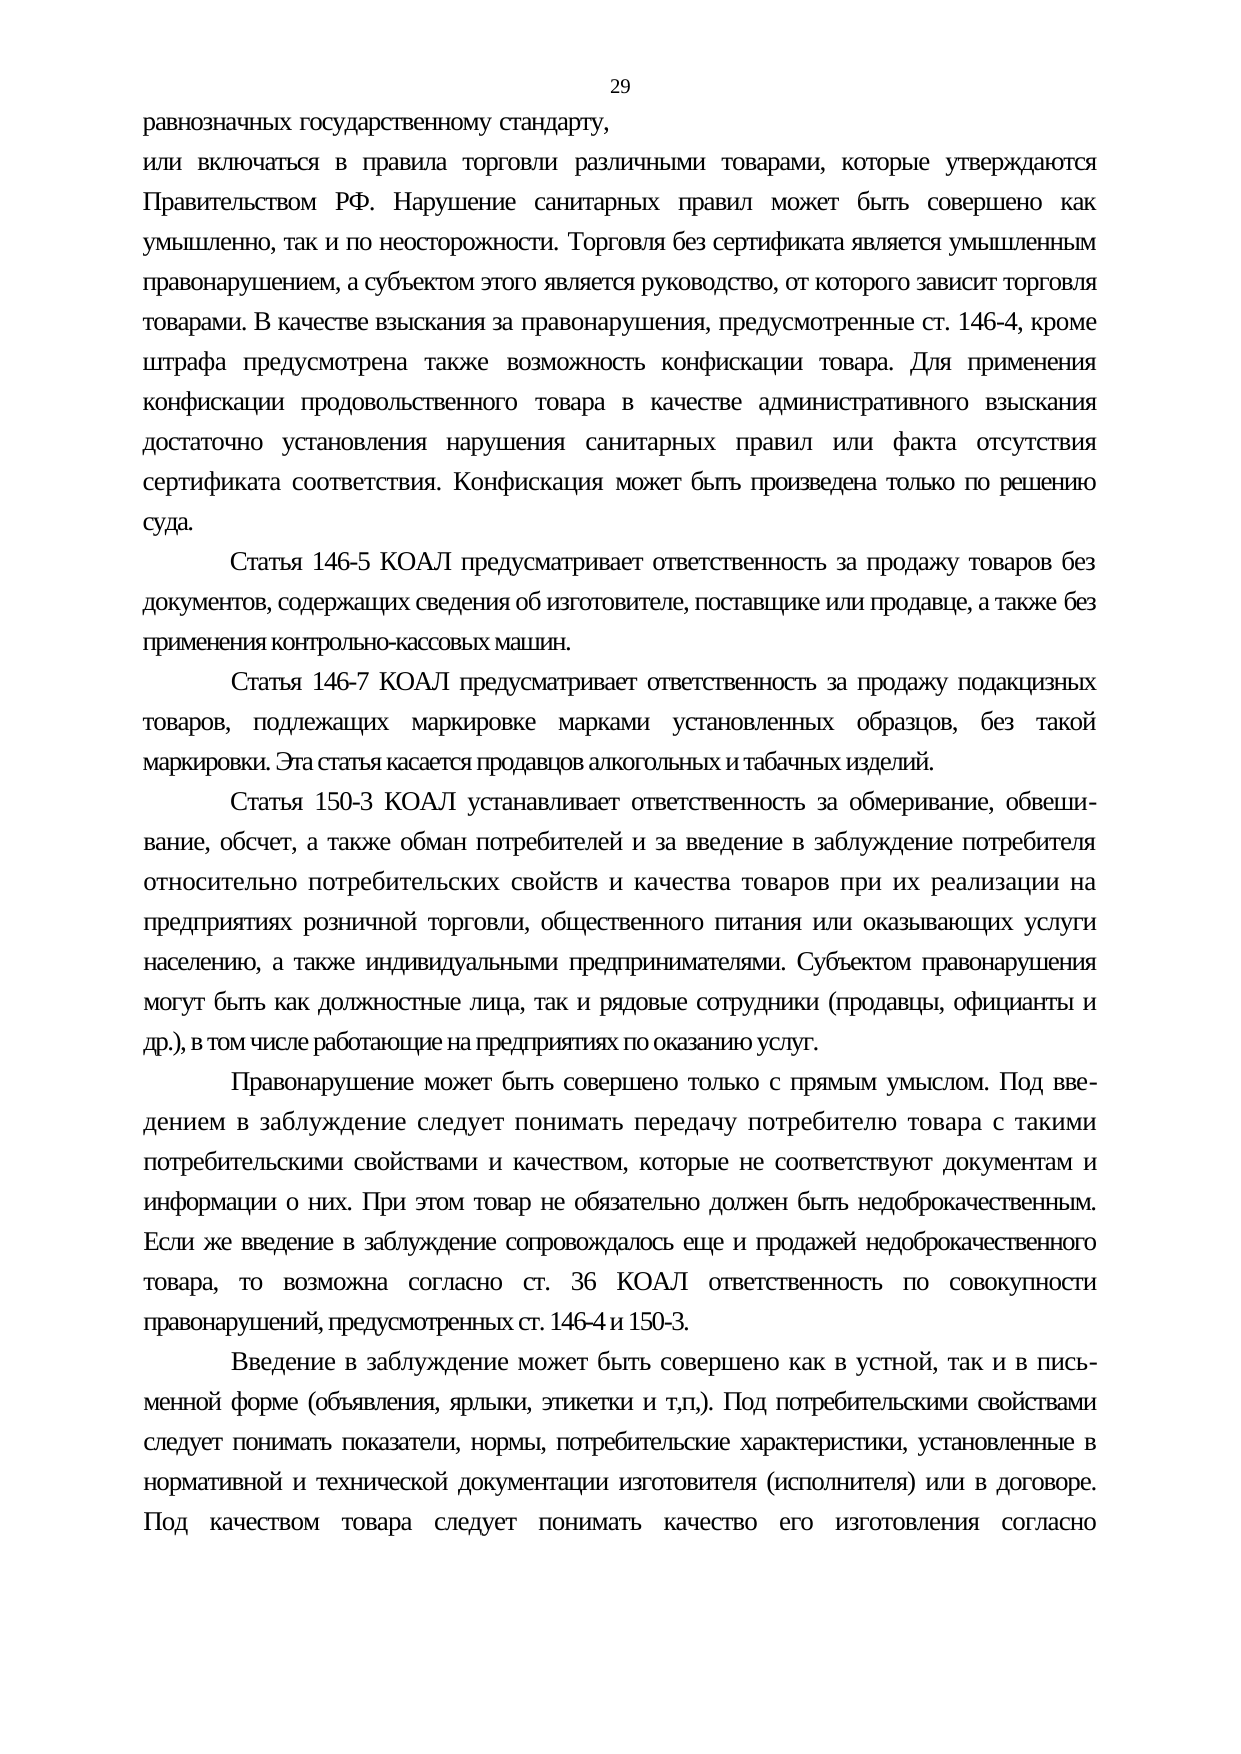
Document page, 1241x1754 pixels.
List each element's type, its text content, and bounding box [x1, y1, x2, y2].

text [143, 1338, 1098, 1538]
text Статья 150-3 КОАЛ устанавливает ответственность за обмеривание, обвешивание, обсчет, а также обман потребителей и за введение в заблуждение потребителя относительно потребительских свойств и качества товаров при их реализации на предприятиях розничной торговли, общественного питания или оказывающих услуги населению, а также индивидуальными предпринимателями. Субъектом правонарушения могут быть как должностные лица, так и рядовые сотрудники (продавцы, официанты и др.), в том числе работающие на предприятиях по оказанию услуг. [143, 778, 1097, 1058]
text Статья 146-5 КОАЛ предусматривает ответственность за продажу товаров без документов, содержащих сведения об изготовителе, поставщике или продавце, а также без применения контрольно-кассовых машин. [142, 538, 1096, 658]
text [142, 98, 1097, 538]
text Правонарушение может быть совершено только с прямым умыслом. Под введением в заблуждение следует понимать передачу потребителю товара с такими потребительскими свойствами и качеством, которые не соответствуют документам и информации о них. При этом товар не обязательно должен быть недоброкачественным. Если же введение в заблуждение сопровождалось еще и продажей недоброкачественного товара, то возможна согласно ст. 36 КОАЛ ответственность по совокупности правонарушений, предусмотренных ст. 146-4 и 150-3. [143, 1058, 1098, 1338]
text Статья 146-7 КОАЛ предусматривает ответственность за продажу подакцизных товаров, подлежащих маркировке марками установленных образцов, без такой маркировки. Эта статья касается продавцов алкогольных и табачных изделий. [142, 658, 1097, 778]
